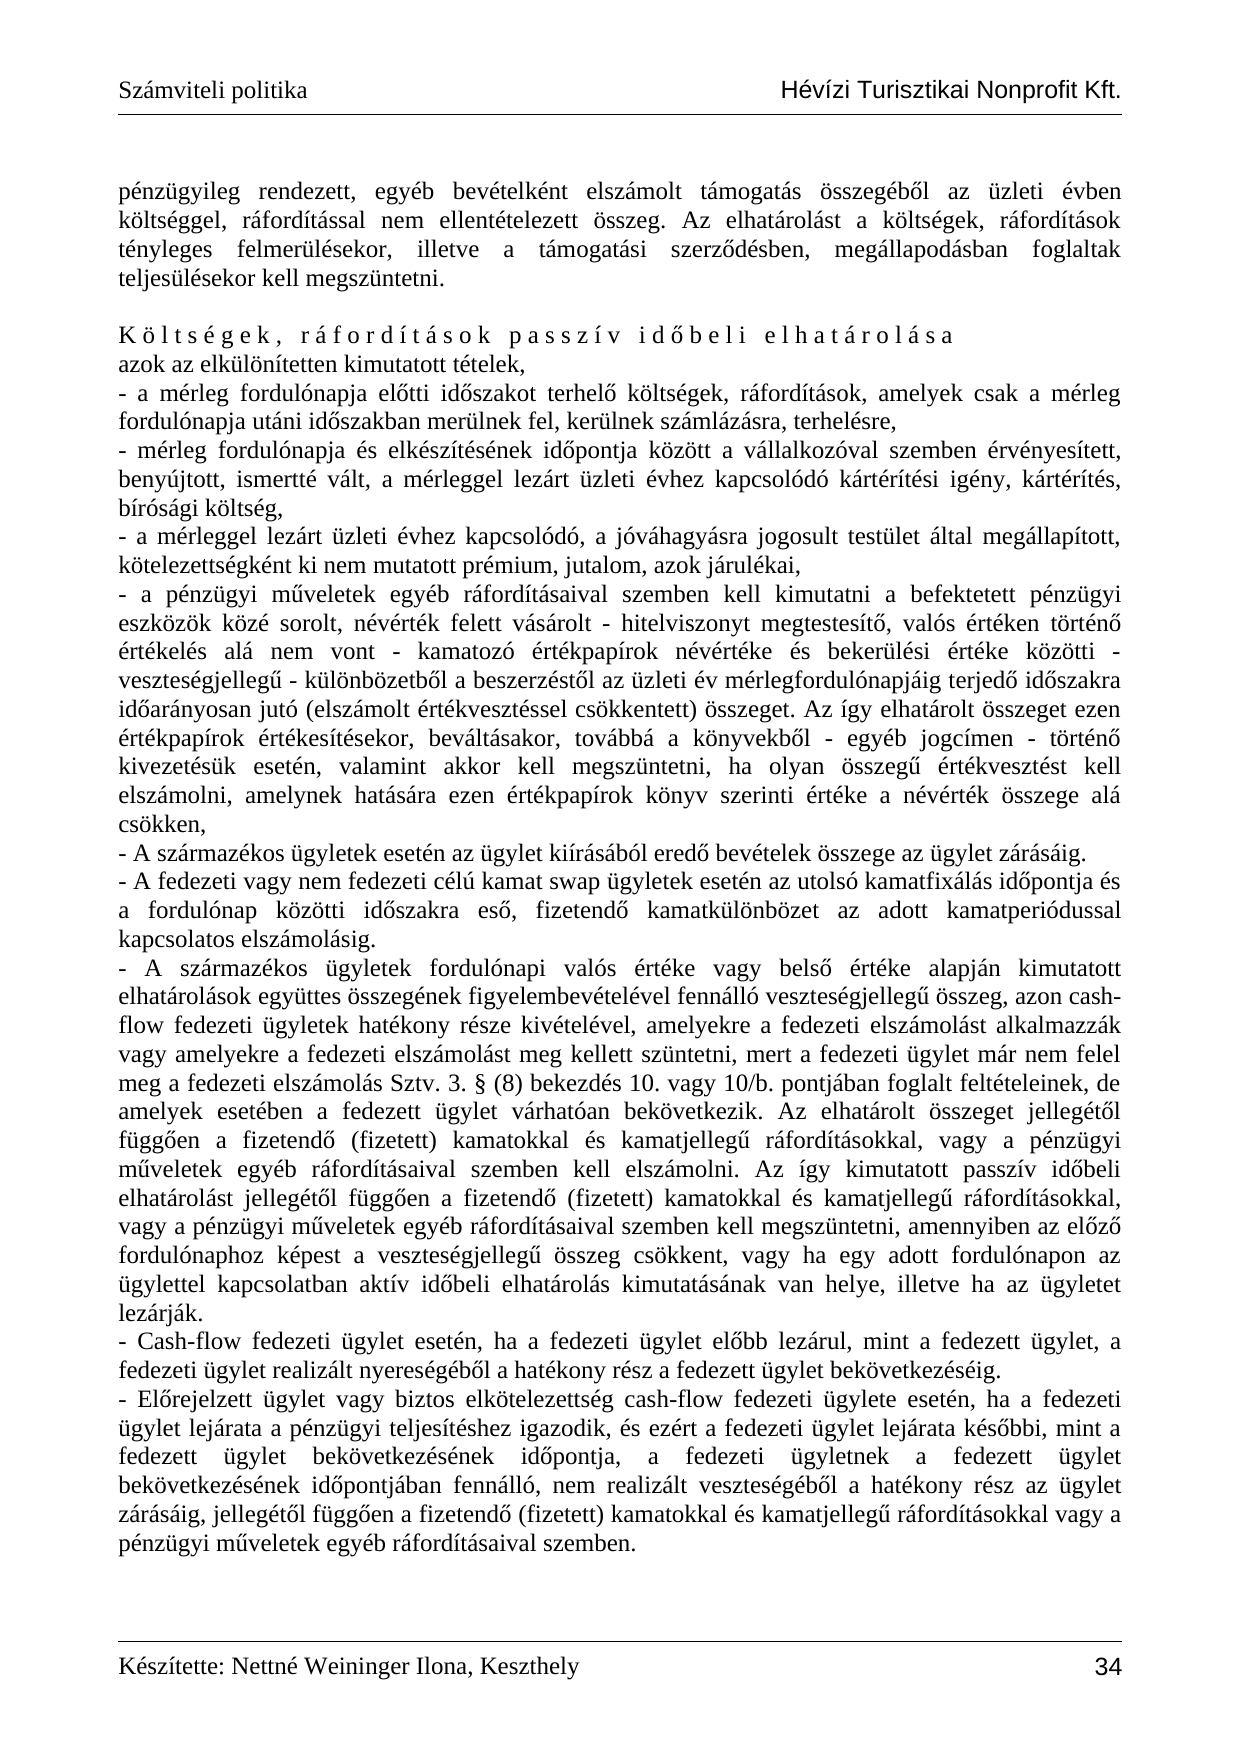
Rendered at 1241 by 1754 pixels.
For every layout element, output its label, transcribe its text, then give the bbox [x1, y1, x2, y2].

text azok az elkülönítetten kimutatott tételek, [118, 349, 1122, 378]
text - A fedezeti vagy nem fedezeti célú kamat swap ügyletek esetén az utolsó kamatfixálás időpontja és a fordulónap közötti időszakra eső, fizetendő kamatkülönbözet az adott kamatperiódussal kapcsolatos elszámolásig. [118, 866, 1122, 953]
text - A származékos ügyletek fordulónapi valós értéke vagy belső értéke alapján kimutatott elhatárolások együttes összegének figyelembevételével fennálló veszteségjellegű összeg, azon cash-flow fedezeti ügyletek hatékony része kivételével, amelyekre a fedezeti elszámolást alkalmazzák vagy amelyekre a fedezeti elszámolást meg kellett szüntetni, mert a fedezeti ügylet már nem felel meg a fedezeti elszámolás Sztv. 3. § (8) bekezdés 10. vagy 10/b. pontjában foglalt feltételeinek, de amelyek esetében a fedezett ügylet várhatóan bekövetkezik. Az elhatárolt összeget jellegétől függően a fizetendő (fizetett) kamatokkal és kamatjellegű ráfordításokkal, vagy a pénzügyi műveletek egyéb ráfordításaival szemben kell elszámolni. Az így kimutatott passzív időbeli elhatárolást jellegétől függően a fizetendő (fizetett) kamatokkal és kamatjellegű ráfordításokkal, vagy a pénzügyi műveletek egyéb ráfordításaival szemben kell megszüntetni, amennyiben az előző fordulónaphoz képest a veszteségjellegű összeg csökkent, vagy ha egy adott fordulónapon az ügylettel kapcsolatban aktív időbeli elhatárolás kimutatásának van helye, illetve ha az ügyletet lezárják. [118, 953, 1122, 1326]
text - mérleg fordulónapja és elkészítésének időpontja között a vállalkozóval szemben érvényesített, benyújtott, ismertté vált, a mérleggel lezárt üzleti évhez kapcsolódó kártérítési igény, kártérítés, bírósági költség, [118, 435, 1122, 521]
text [118, 176, 1122, 291]
text - a mérleg fordulónapja előtti időszakot terhelő költségek, ráfordítások, amelyek csak a mérleg fordulónapja utáni időszakban merülnek fel, kerülnek számlázásra, terhelésre, [118, 378, 1122, 435]
text - a pénzügyi műveletek egyéb ráfordításaival szemben kell kimutatni a befektetett pénzügyi eszközök közé sorolt, névérték felett vásárolt - hitelviszonyt megtestesítő, valós értéken történő értékelés alá nem vont - kamatozó értékpapírok névértéke és bekerülési értéke közötti - veszteségjellegű - különbözetből a beszerzéstől az üzleti év mérlegfordulónapjáig terjedő időszakra időarányosan jutó (elszámolt értékvesztéssel csökkentett) összeget. Az így elhatárolt összeget ezen értékpapírok értékesítésekor, beváltásakor, továbbá a könyvekből - egyéb jogcímen - történő kivezetésük esetén, valamint akkor kell megszüntetni, ha olyan összegű értékvesztést kell elszámolni, amelynek hatására ezen értékpapírok könyv szerinti értéke a névérték összege alá csökken, [118, 579, 1122, 838]
text - A származékos ügyletek esetén az ügylet kiírásából eredő bevételek összege az ügylet zárásáig. [118, 838, 1122, 866]
text - a mérleggel lezárt üzleti évhez kapcsolódó, a jóváhagyásra jogosult testület által megállapított, kötelezettségként ki nem mutatott prémium, jutalom, azok járulékai, [118, 521, 1122, 579]
text K ö l t s é g e k , r á f o r d í t á s o k p a s s z í v i d ő b e l i e l h a t á r o l á s a [118, 320, 1122, 349]
text - Cash-flow fedezeti ügylet esetén, ha a fedezeti ügylet előbb lezárul, mint a fedezett ügylet, a fedezeti ügylet realizált nyereségéből a hatékony rész a fedezett ügylet bekövetkezéséig. [118, 1326, 1122, 1384]
text - Előrejelzett ügylet vagy biztos elkötelezettség cash-flow fedezeti ügylete esetén, ha a fedezeti ügylet lejárata a pénzügyi teljesítéshez igazodik, és ezért a fedezeti ügylet lejárata későbbi, mint a fedezett ügylet bekövetkezésének időpontja, a fedezeti ügyletnek a fedezett ügylet bekövetkezésének időpontjában fennálló, nem realizált veszteségéből a hatékony rész az ügylet zárásáig, jellegétől függően a fizetendő (fizetett) kamatokkal és kamatjellegű ráfordításokkal vagy a pénzügyi műveletek egyéb ráfordításaival szemben. [118, 1384, 1122, 1556]
